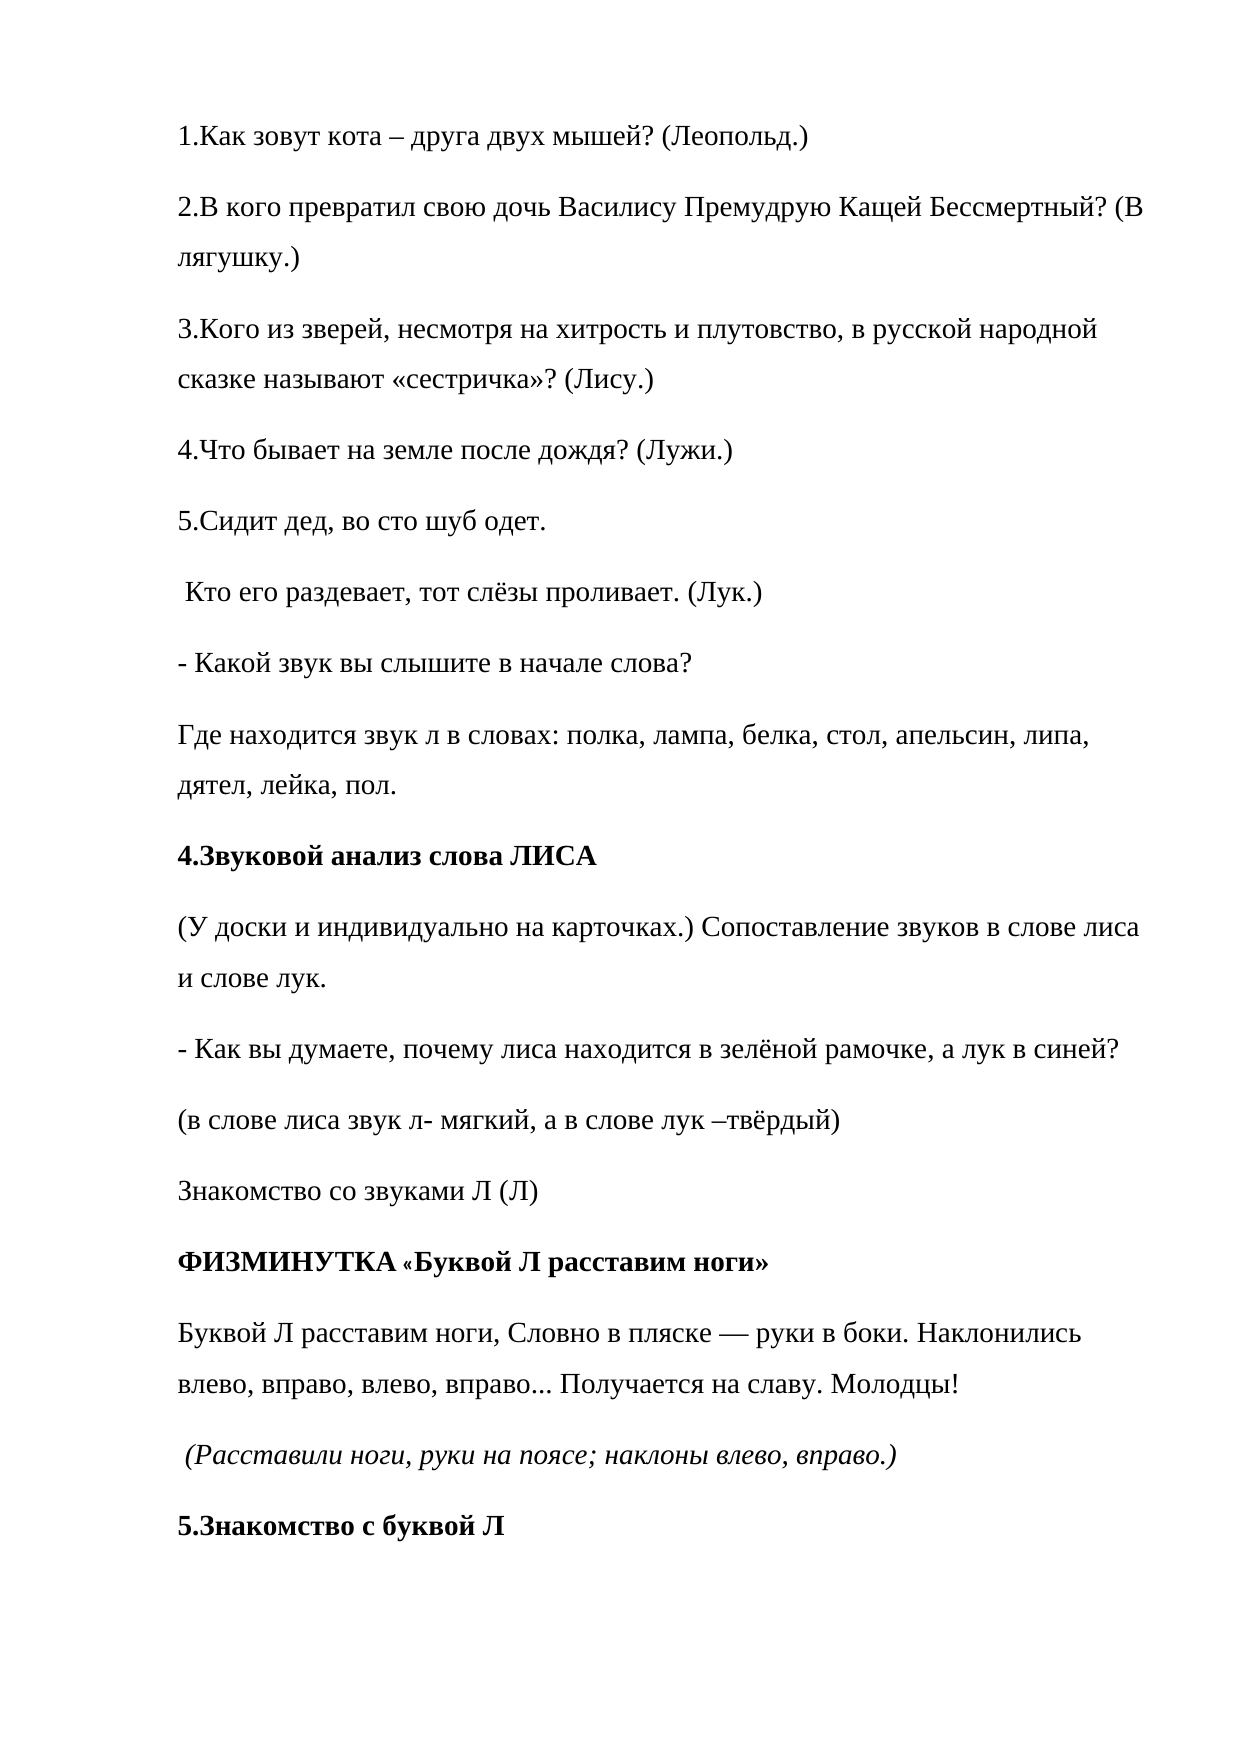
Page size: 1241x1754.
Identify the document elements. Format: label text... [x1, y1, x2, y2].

text ФИЗМИНУТКА «Буквой Л расставим ноги» [177, 1244, 1152, 1278]
text Где находится звук л в словах: полка, лампа, белка, стол, апельсин, липа, дятел, лейка, пол. [177, 717, 1152, 801]
text 4.Что бывает на земле после дождя? (Лужи.) [177, 432, 1152, 466]
text Знакомство со звуками Л (Л) [177, 1173, 1152, 1207]
text 2.В кого превратил свою дочь Василису Премудрую Кащей Бессмертный? (В лягушку.) [177, 189, 1152, 273]
text Кто его раздевает, тот слёзы проливает. (Лук.) [177, 574, 1152, 608]
text (в слове лиса звук л- мягкий, а в слове лук –твёрдый) [177, 1102, 1152, 1136]
text Буквой Л расставим ноги, Словно в пляске — руки в боки. Наклонились влево, вправо, влево, вправо... Получается на славу. Молодцы! [177, 1315, 1152, 1399]
text 3.Кого из зверей, несмотря на хитрость и плутовство, в русской народной сказке называют «сестричка»? (Лису.) [177, 311, 1152, 394]
text 4.Звуковой анализ слова ЛИСА [177, 838, 1152, 872]
text 5.Знакомство с буквой Л [177, 1508, 1152, 1542]
text - Как вы думаете, почему лиса находится в зелёной рамочке, а лук в синей? [177, 1031, 1152, 1064]
text 5.Сидит дед, во сто шуб одет. [177, 503, 1152, 537]
text - Какой звук вы слышите в начале слова? [177, 646, 1152, 679]
text 1.Как зовут кота – друга двух мышей? (Леопольд.) [177, 118, 1152, 152]
text (У доски и индивидуально на карточках.) Сопоставление звуков в слове лиса и слове лук. [177, 909, 1152, 993]
text (Расставили ноги, руки на поясе; наклоны влево, вправо.) [177, 1437, 1152, 1470]
